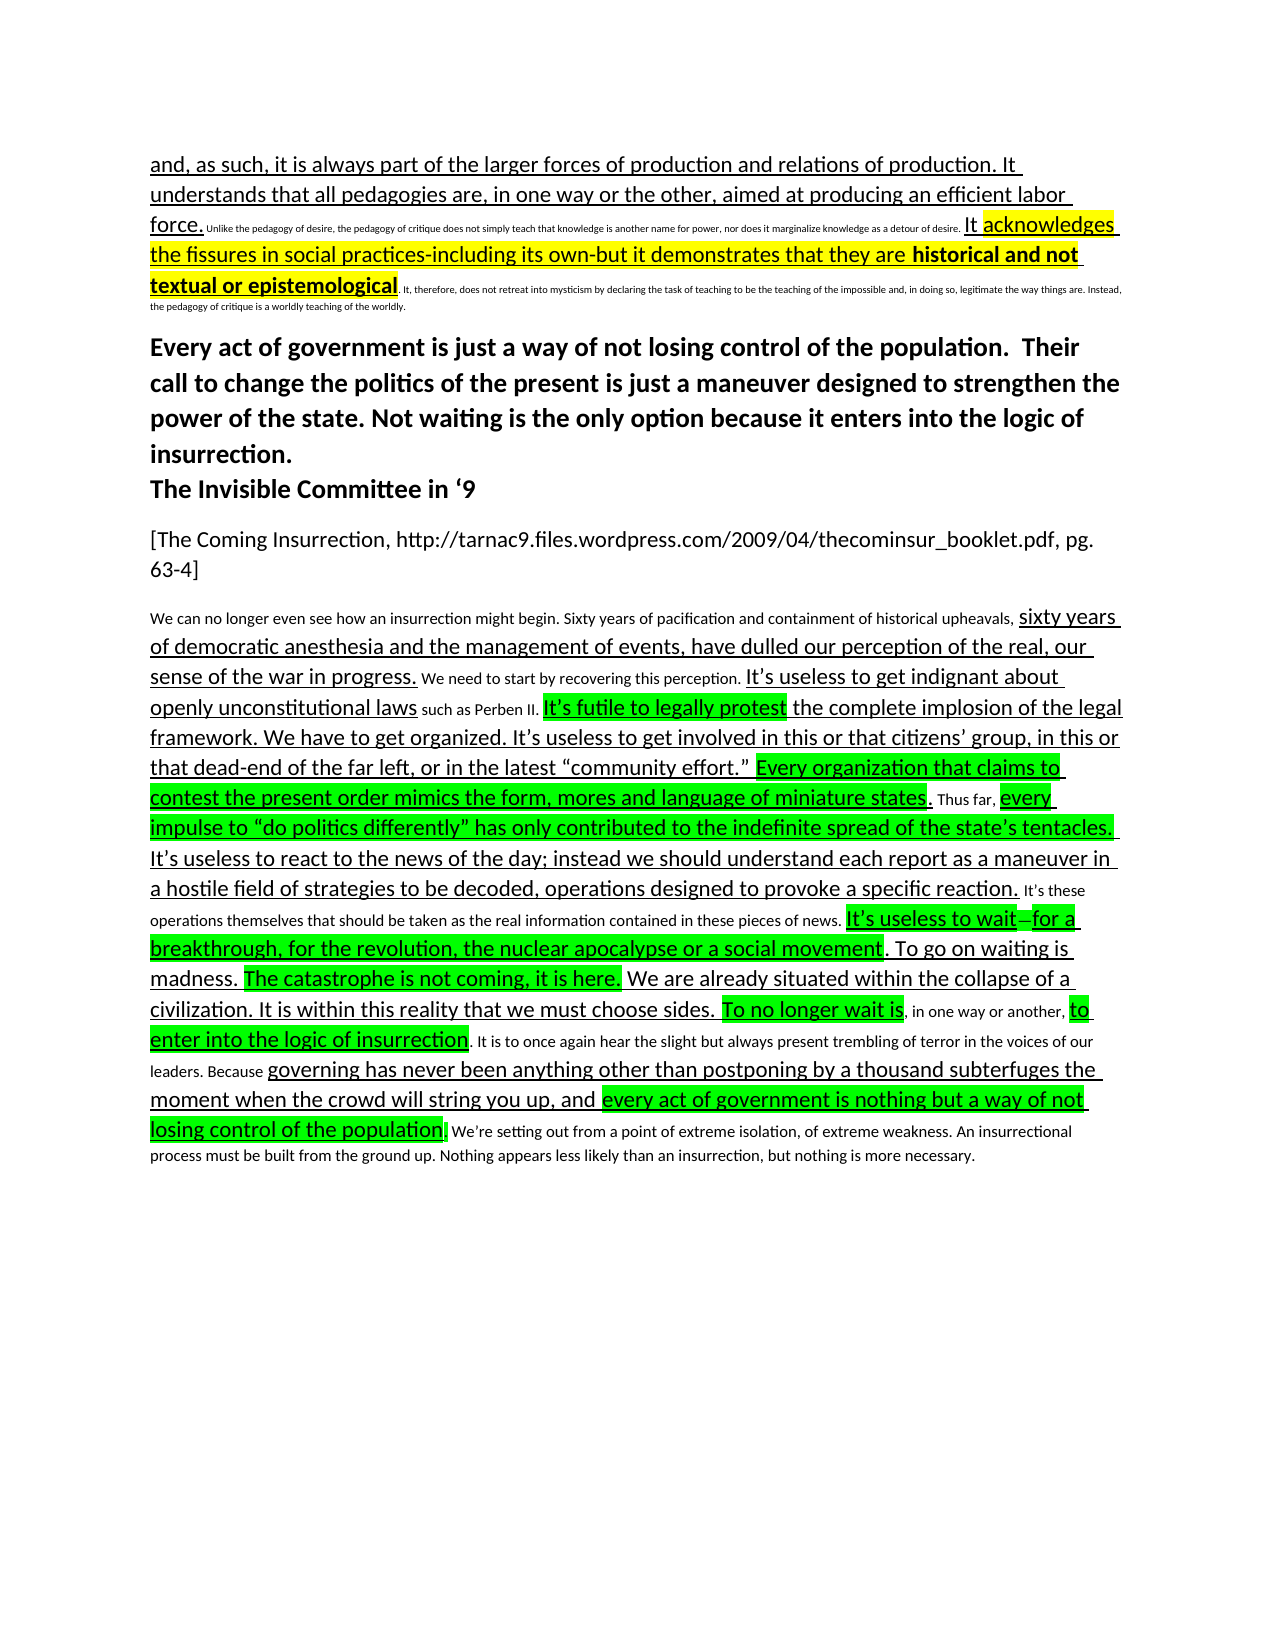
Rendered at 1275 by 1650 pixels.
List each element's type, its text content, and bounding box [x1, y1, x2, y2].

text We can no longer even see how an insurrection might begin. Sixty years of pacification and containment of historical upheavals, sixty years of democratic anesthesia and the management of events, have dulled our perception of the real, our sense of the war in progress. We need to start by recovering this perception. It’s useless to get indignant about openly unconstitutional laws such as Perben II. It’s futile to legally protest the complete implosion of the legal framework. We have to get organized. It’s useless to get involved in this or that citizens’ group, in this or that dead-end of the far left, or in the latest “community effort.” Every organization that claims to contest the present order mimics the form, mores and language of miniature states. Thus far, every impulse to “do politics differently” has only contributed to the indefinite spread of the state’s tentacles. It’s useless to react to the news of the day; instead we should understand each report as a maneuver in a hostile field of strategies to be decoded, operations designed to provoke a specific reaction. It’s these operations themselves that should be taken as the real information contained in these pieces of news. It’s useless to wait—for a breakthrough, for the revolution, the nuclear apocalypse or a social movement. To go on waiting is madness. The catastrophe is not coming, it is here. We are already situated within the collapse of a civilization. It is within this reality that we must choose sides. To no longer wait is, in one way or another, to enter into the logic of insurrection. It is to once again hear the slight but always present trembling of terror in the voices of our leaders. Because governing has never been anything other than postponing by a thousand subterfuges the moment when the crowd will string you up, and every act of government is nothing but a way of not losing control of the population. We’re setting out from a point of extreme isolation, of extreme weakness. An insurrectional process must be built from the ground up. Nothing appears less likely than an insurrection, but nothing is more necessary. [150, 602, 1125, 1165]
text The Invisible Committee in ‘9 [150, 473, 1125, 506]
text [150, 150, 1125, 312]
subtitle Every act of government is just a way of not losing control of the population. Their call to change the politics of the present is just a maneuver designed to strengthen the power of the state. Not waiting is the only option because it enters into the logic of insurrection. [150, 330, 1125, 470]
text [The Coming Insurrection, http://tarnac9.files.wordpress.com/2009/04/thecominsur_booklet.pdf, pg. 63-4] [150, 525, 1125, 583]
